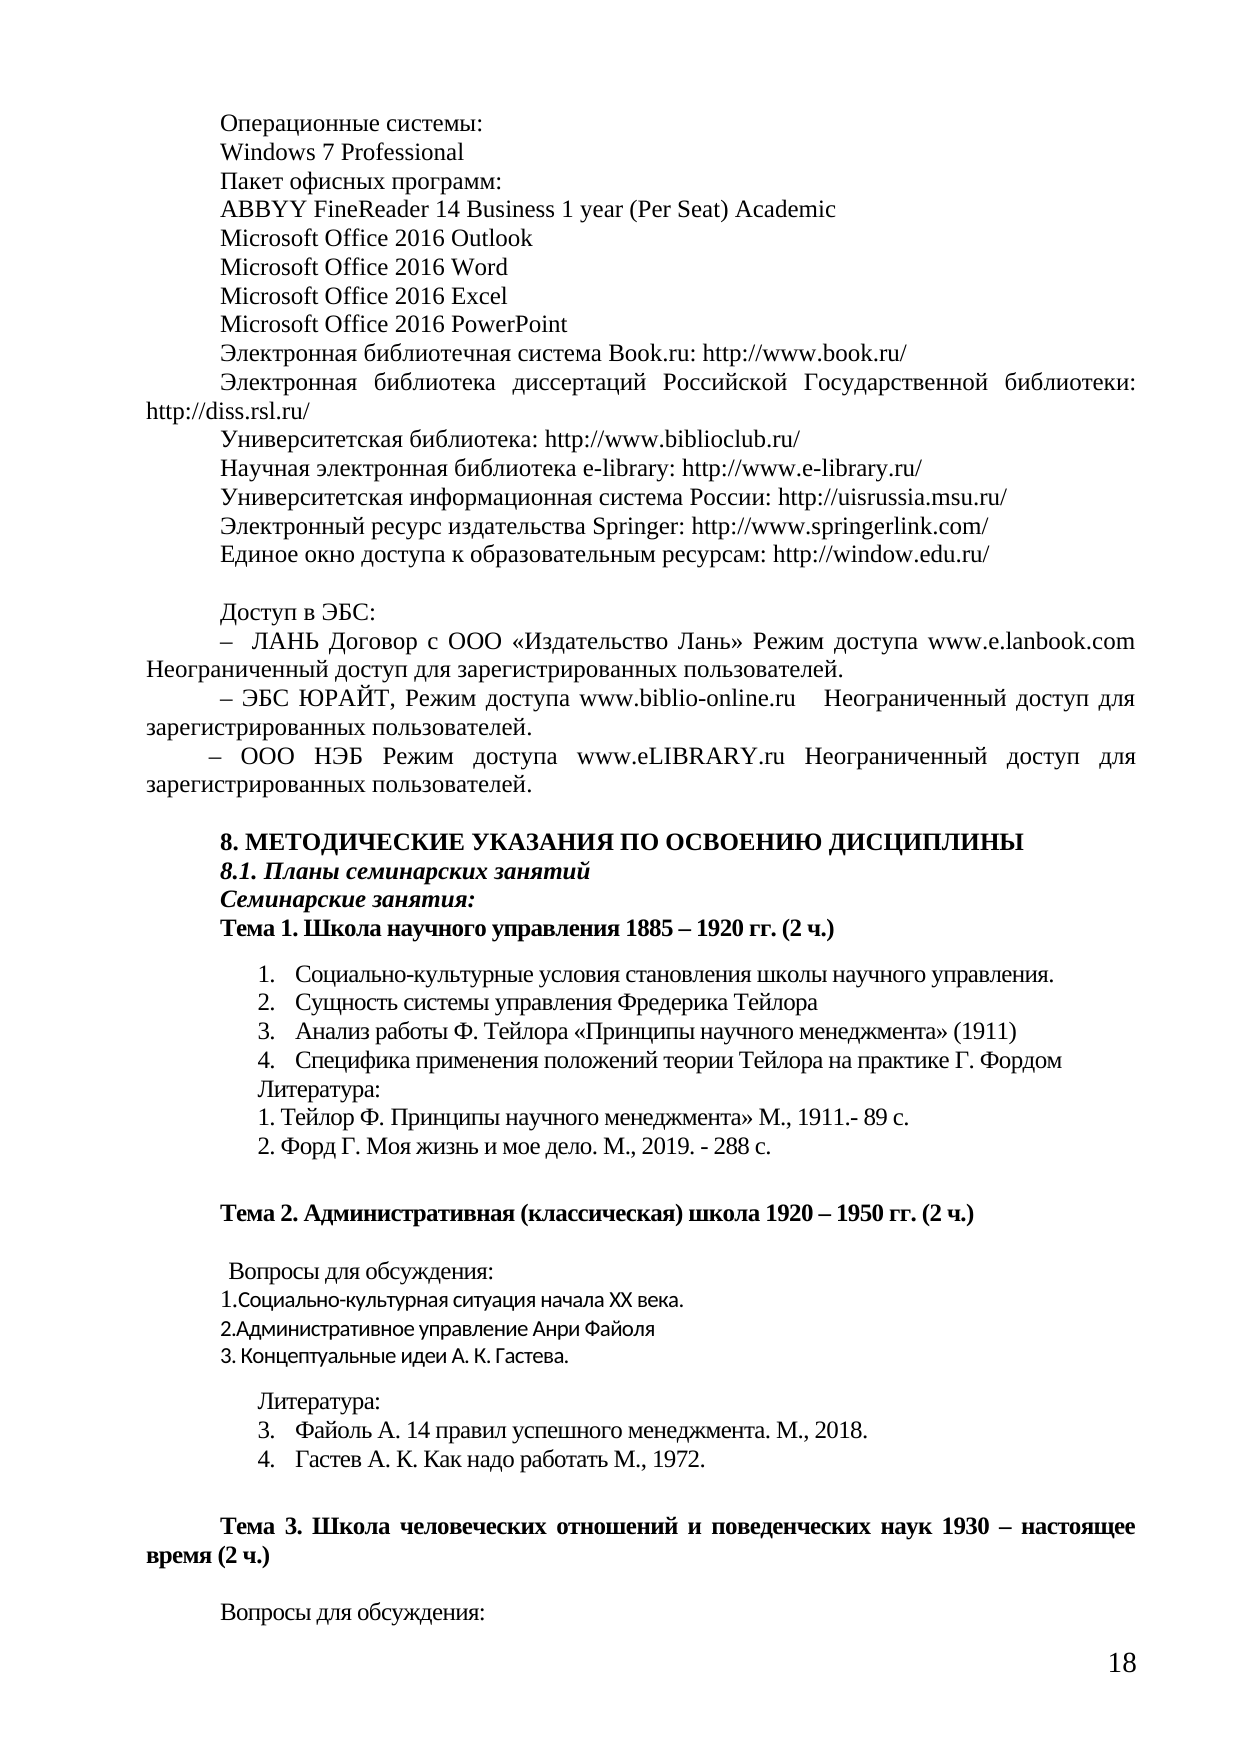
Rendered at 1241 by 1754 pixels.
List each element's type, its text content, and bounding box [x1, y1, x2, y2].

text Университетская информационная система России: http://uisrussia.msu.ru/ [146, 482, 1137, 511]
text 8.1. Планы семинарских занятий [146, 856, 1137, 884]
text 2.Административное управление Анри Файоля [146, 1314, 1137, 1342]
list Гастев А. К. Как надо работать М., 1972. [257, 1444, 1137, 1473]
text Microsoft Office 2016 Outlook [146, 223, 1137, 252]
text Microsoft Office 2016 Excel [146, 281, 1137, 309]
text Университетская библиотека: http://www.biblioclub.ru/ [146, 424, 1137, 453]
text Электронная библиотечная система Book.ru: http://www.book.ru/ [146, 338, 1137, 367]
text Электронная библиотека диссертаций Российской Государственной библиотеки: http://diss.rsl.ru/ [146, 367, 1137, 424]
text Семинарские занятия: [146, 884, 1137, 913]
list Анализ работы Ф. Тейлора «Принципы научного менеджмента» (1911) [257, 1016, 1137, 1045]
text Тема 2. Административная (классическая) школа 1920 – 1950 гг. (2 ч.) [146, 1198, 1137, 1227]
text Научная электронная библиотека e-library: http://www.e-library.ru/ [146, 453, 1137, 482]
text 1.Социально-культурная ситуация начала XX века. [146, 1284, 1137, 1314]
text 3. Концептуальные идеи А. К. Гастева. [146, 1342, 1137, 1370]
list 2. Форд Г. Моя жизнь и мое дело. М., 2019. - 288 с. [257, 1131, 1137, 1160]
text Тема 3. Школа человеческих отношений и поведенческих наук 1930 – настоящее время (2 ч.) [146, 1511, 1137, 1568]
list 1. Тейлор Ф. Принципы научного менеджмента» М., 1911.- 89 с. [257, 1102, 1137, 1131]
text Вопросы для обсуждения: [146, 1256, 1137, 1284]
text Тема 1. Школа научного управления 1885 – 1920 гг. (2 ч.) [146, 913, 1137, 942]
text Microsoft Office 2016 PowerPoint [146, 309, 1137, 338]
list Литература: [257, 1074, 1137, 1102]
text Операционные системы: [146, 108, 1137, 137]
list Специфика применения положений теории Тейлора на практике Г. Фордом [257, 1045, 1137, 1074]
text Windows 7 Professional [146, 137, 1137, 166]
list Литература: [257, 1386, 1137, 1415]
text ABBYY FineReader 14 Business 1 year (Per Seat) Academic [146, 194, 1137, 223]
text 8. МЕТОДИЧЕСКИЕ УКАЗАНИЯ ПО ОСВОЕНИЮ ДИСЦИПЛИНЫ [146, 827, 1137, 856]
text – ООО НЭБ Режим доступа www.eLIBRARY.ru Неограниченный доступ для зарегистрированных пользователей. [146, 741, 1137, 798]
text – ЭБС ЮРАЙТ, Режим доступа www.biblio-online.ru Неограниченный доступ для зарегистрированных пользователей. [146, 683, 1137, 741]
list Социально-культурные условия становления школы научного управления. [257, 959, 1137, 987]
text Вопросы для обсуждения: [146, 1597, 1137, 1626]
list Сущность системы управления Фредерика Тейлора [257, 987, 1137, 1016]
text Доступ в ЭБС: [146, 597, 1137, 626]
text Пакет офисных программ: [146, 166, 1137, 194]
list Файоль А. 14 правил успешного менеджмента. М., 2018. [257, 1415, 1137, 1444]
text Электронный ресурс издательства Springer: http://www.springerlink.com/ [146, 511, 1137, 539]
text Microsoft Office 2016 Word [146, 252, 1137, 281]
text – ЛАНЬ Договор с ООО «Издательство Лань» Режим доступа www.e.lanbook.com Неограниченный доступ для зарегистрированных пользователей. [146, 626, 1137, 683]
text Единое окно доступа к образовательным ресурсам: http://window.edu.ru/ [146, 539, 1137, 568]
